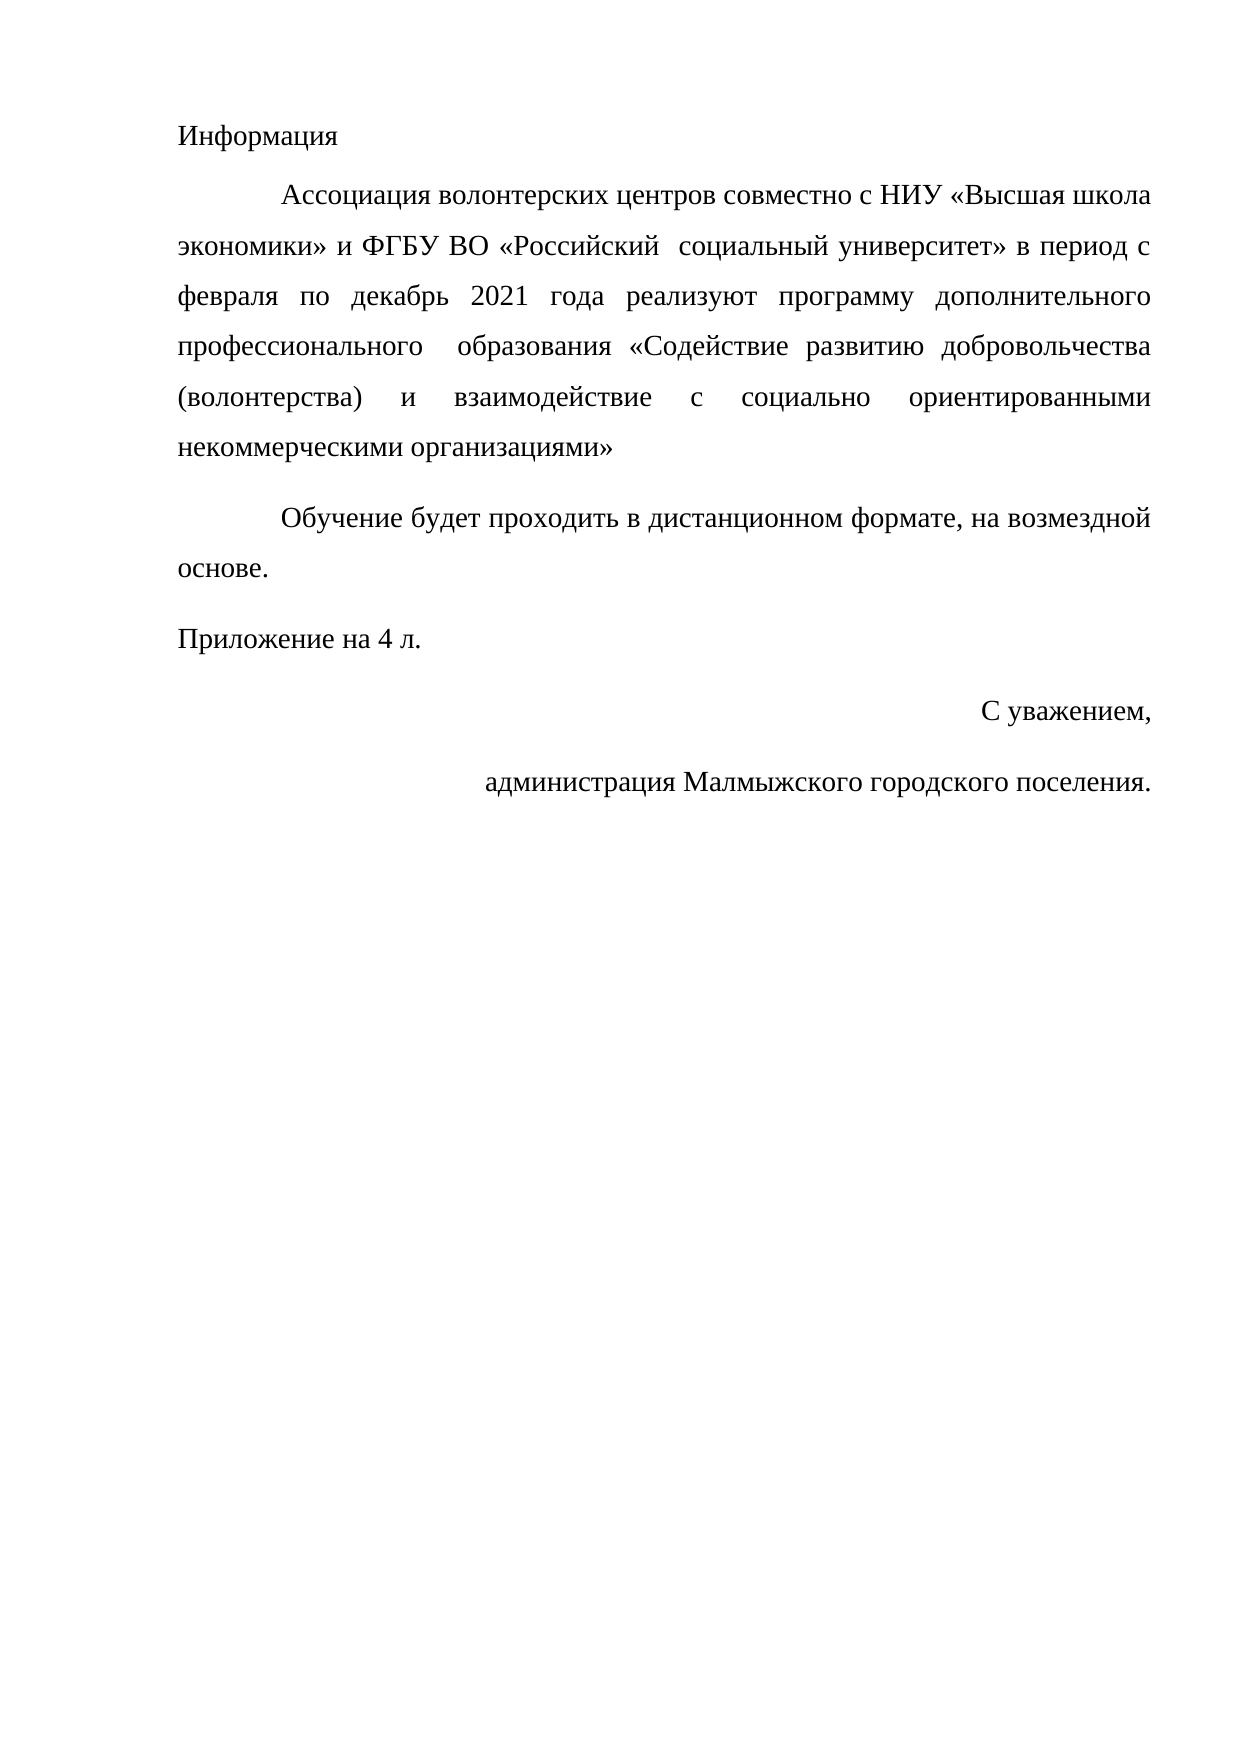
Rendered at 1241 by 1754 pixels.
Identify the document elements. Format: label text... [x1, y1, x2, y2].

text Ассоциация волонтерских центров совместно с НИУ «Высшая школа экономики» и ФГБУ ВО «Российский социальный университет» в период с февраля по декабрь 2021 года реализуют программу дополнительного профессионального образования «Содействие развитию добровольчества (волонтерства) и взаимодействие с социально ориентированными некоммерческими организациями» [177, 177, 1152, 463]
text С уважением, [177, 693, 1152, 726]
text Приложение на 4 л. [177, 622, 1152, 655]
text Обучение будет проходить в дистанционном формате, на возмездной основе. [177, 500, 1152, 584]
text администрация Малмыжского городского поселения. [177, 764, 1152, 797]
text Информация [177, 118, 1152, 152]
